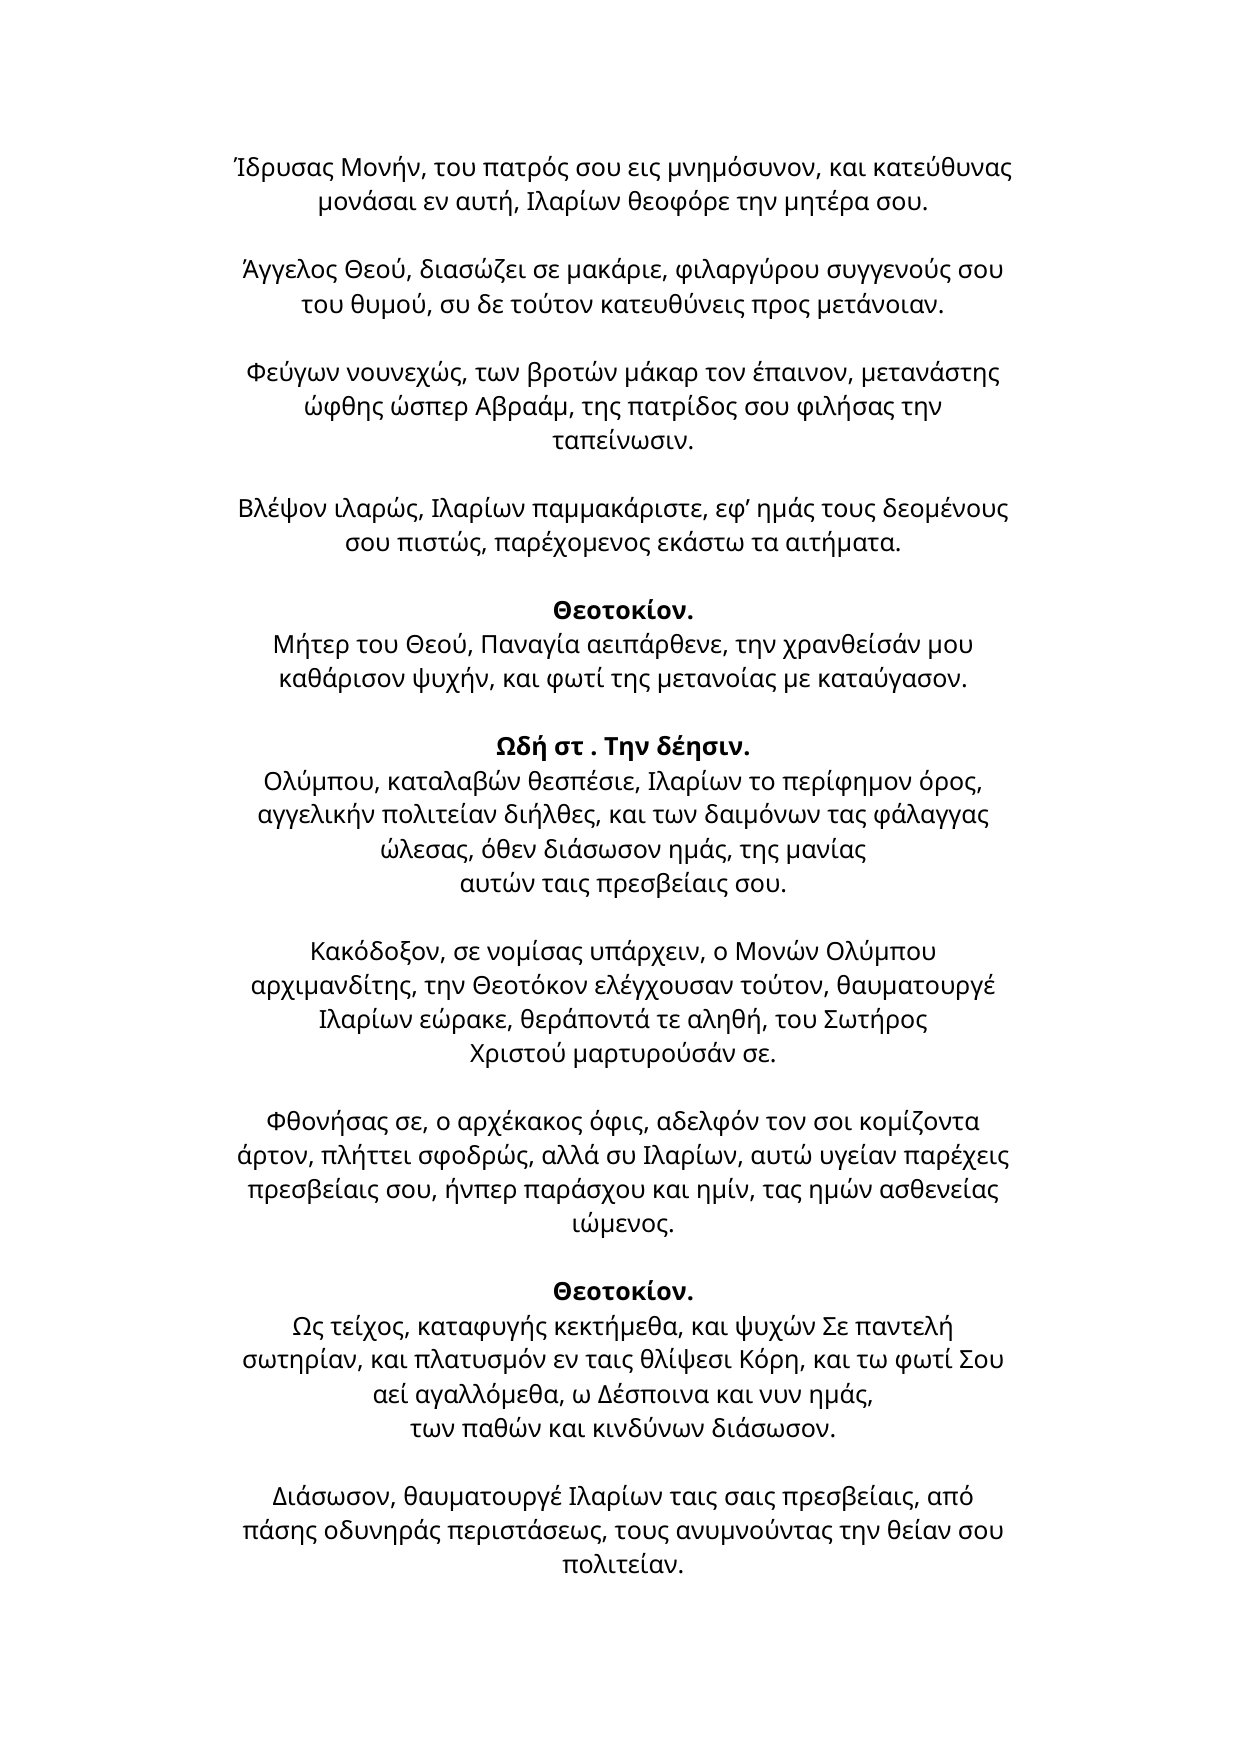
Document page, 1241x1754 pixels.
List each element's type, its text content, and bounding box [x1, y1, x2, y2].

text Φεύγων νουνεχώς, των βροτών μάκαρ τον έπαινον, μετανάστης ώφθης ώσπερ Αβραάμ, της πατρίδος σου φιλήσας την ταπείνωσιν. [232, 354, 1014, 457]
text Θεοτοκίον. [232, 1274, 1014, 1308]
text Φθονήσας σε, ο αρχέκακος όφις, αδελφόν τον σοι κομίζοντα άρτον, πλήττει σφοδρώς, αλλά συ Ιλαρίων, αυτώ υγείαν παρέχεις πρεσβείαις σου, ήνπερ παράσχου και ημίν, τας ημών ασθενείας ιώμενος. [232, 1104, 1014, 1240]
text αυτών ταις πρεσβείαις σου. [232, 865, 1014, 899]
text των παθών και κινδύνων διάσωσον. [232, 1410, 1014, 1444]
text Ωδή στ . Την δέησιν. [232, 729, 1014, 763]
text Ίδρυσας Μονήν, του πατρός σου εις μνημόσυνον, και κατεύθυνας μονάσαι εν αυτή, Ιλαρίων θεοφόρε την μητέρα σου. [232, 150, 1014, 218]
text Μήτερ του Θεού, Παναγία αειπάρθενε, την χρανθείσάν μου καθάρισον ψυχήν, και φωτί της μετανοίας με καταύγασον. [232, 627, 1014, 695]
text Κακόδοξον, σε νομίσας υπάρχειν, ο Μονών Ολύμπου αρχιμανδίτης, την Θεοτόκον ελέγχουσαν τούτον, θαυματουργέ Ιλαρίων εώρακε, θεράποντά τε αληθή, του Σωτήρος [232, 933, 1014, 1036]
text Βλέψον ιλαρώς, Ιλαρίων παμμακάριστε, εφ’ ημάς τους δεομένους σου πιστώς, παρέχομενος εκάστω τα αιτήματα. [232, 491, 1014, 559]
text Ως τείχος, καταφυγής κεκτήμεθα, και ψυχών Σε παντελή σωτηρίαν, και πλατυσμόν εν ταις θλίψεσι Κόρη, και τω φωτί Σου αεί αγαλλόμεθα, ω Δέσποινα και νυν ημάς, [232, 1308, 1014, 1410]
text Χριστού μαρτυρούσάν σε. [232, 1036, 1014, 1070]
text Διάσωσον, θαυματουργέ Ιλαρίων ταις σαις πρεσβείαις, από πάσης οδυνηράς περιστάσεως, τους ανυμνούντας την θείαν σου πολιτείαν. [232, 1478, 1014, 1581]
text Ολύμπου, καταλαβών θεσπέσιε, Ιλαρίων το περίφημον όρος, αγγελικήν πολιτείαν διήλθες, και των δαιμόνων τας φάλαγγας ώλεσας, όθεν διάσωσον ημάς, της μανίας [232, 763, 1014, 865]
text Άγγελος Θεού, διασώζει σε μακάριε, φιλαργύρου συγγενούς σου του θυμού, συ δε τούτον κατευθύνεις προς μετάνοιαν. [232, 252, 1014, 320]
text Θεοτοκίον. [232, 593, 1014, 627]
